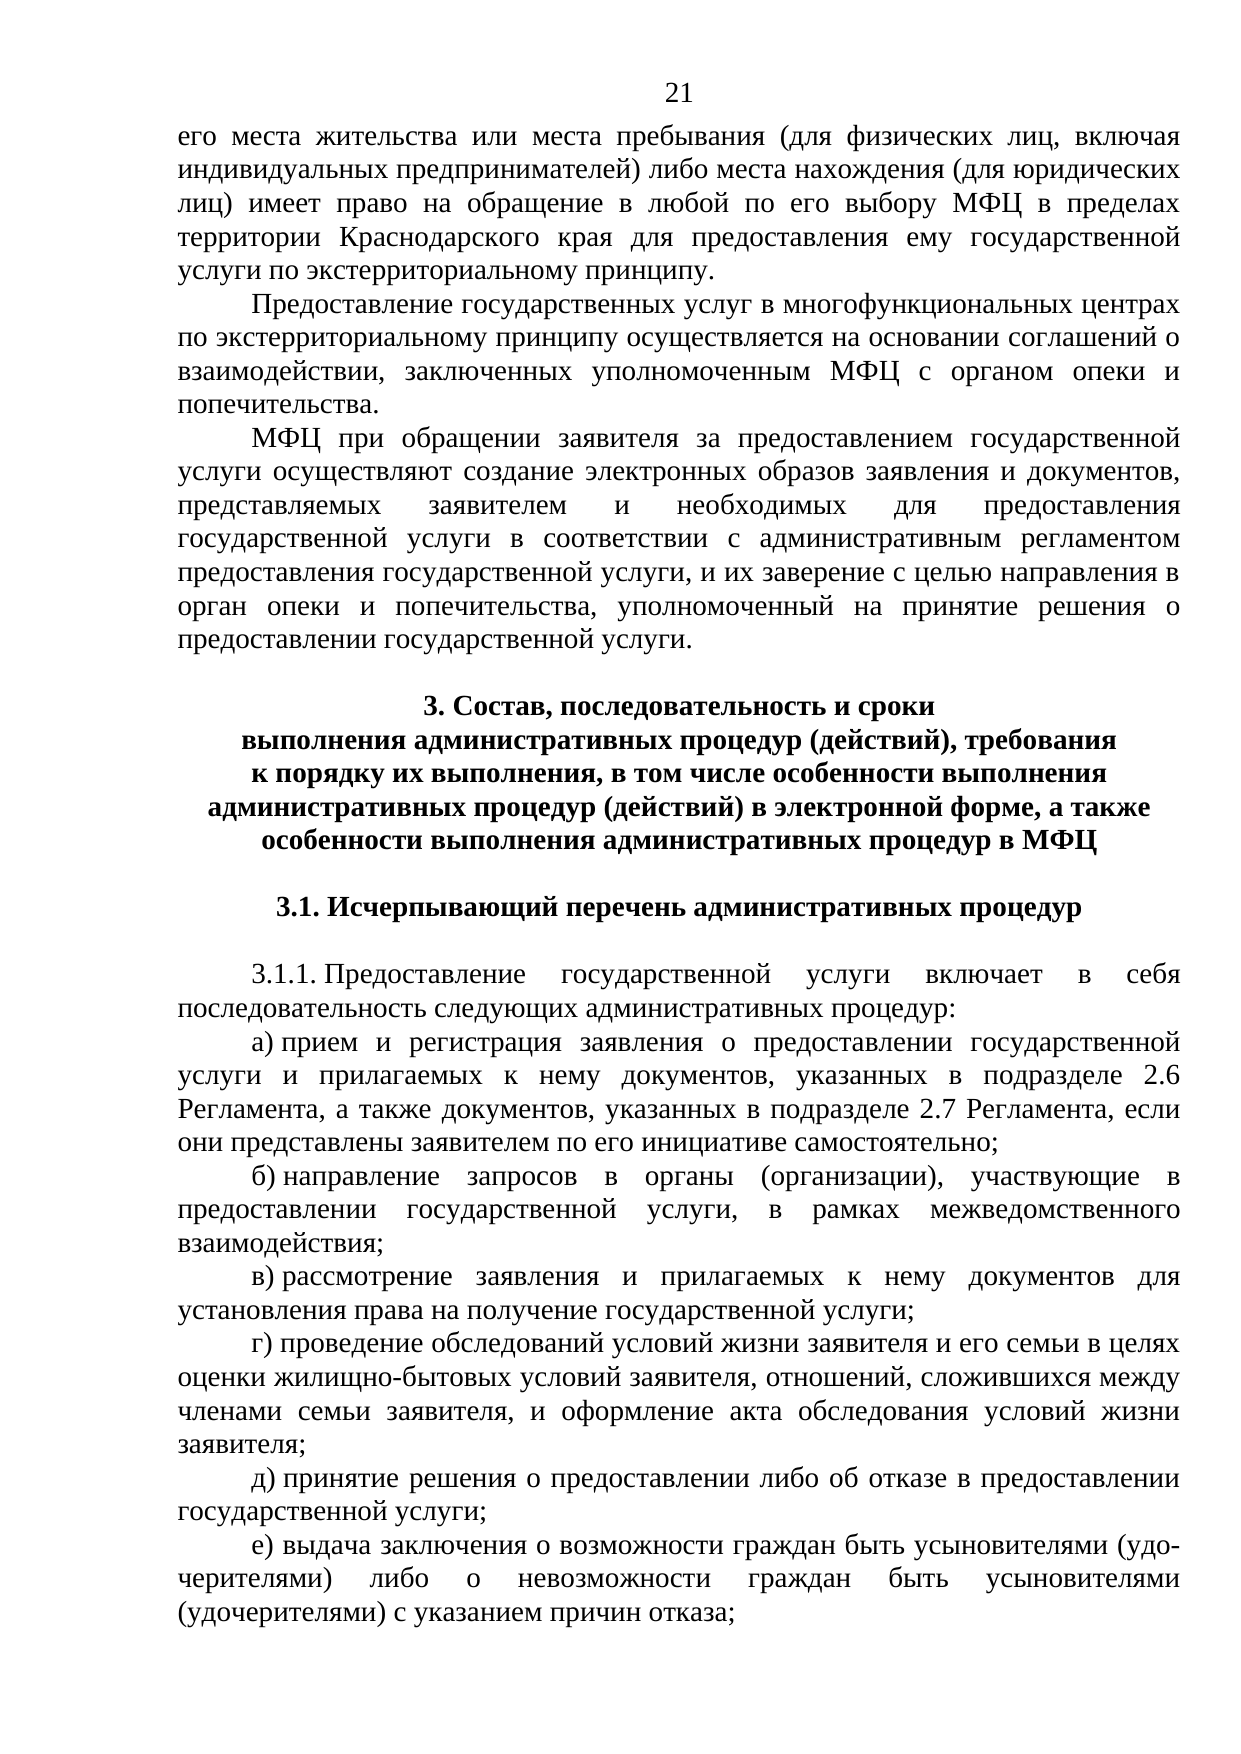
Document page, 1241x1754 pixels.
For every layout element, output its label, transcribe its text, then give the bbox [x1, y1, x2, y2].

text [177, 118, 1181, 286]
text е) выдача заключения о возможности граждан быть усыновителями (удо-черителями) либо о невозможности граждан быть усыновителями (удочерителями) с указанием причин отказа; [177, 1527, 1181, 1627]
text г) проведение обследований условий жизни заявителя и его семьи в целях оценки жилищно-бытовых условий заявителя, отношений, сложившихся между членами семьи заявителя, и оформление акта обследования условий жизни заявителя; [177, 1326, 1181, 1460]
text административных процедур (действий) в электронной форме, а также особенности выполнения административных процедур в МФЦ [177, 789, 1181, 856]
text 3.1.1. Предоставление государственной услуги включает в себя последовательность следующих административных процедур: [177, 957, 1181, 1024]
text выполнения административных процедур (действий), требования [177, 722, 1181, 755]
text 3. Состав, последовательность и сроки [177, 688, 1181, 722]
text 3.1. Исчерпывающий перечень административных процедур [177, 889, 1181, 923]
text д) принятие решения о предоставлении либо об отказе в предоставлении государственной услуги; [177, 1460, 1181, 1527]
text в) рассмотрение заявления и прилагаемых к нему документов для установления права на получение государственной услуги; [177, 1258, 1181, 1326]
text а) прием и регистрация заявления о предоставлении государственной услуги и прилагаемых к нему документов, указанных в подразделе 2.6 Регламента, а также документов, указанных в подразделе 2.7 Регламента, если они представлены заявителем по его инициативе самостоятельно; [177, 1024, 1181, 1158]
text Предоставление государственных услуг в многофункциональных центрах по экстерриториальному принципу осуществляется на основании соглашений о взаимодействии, заключенных уполномоченным МФЦ с органом опеки и попечительства. [177, 286, 1181, 420]
text б) направление запросов в органы (организации), участвующие в предоставлении государственной услуги, в рамках межведомственного взаимодействия; [177, 1158, 1181, 1258]
text МФЦ при обращении заявителя за предоставлением государственной услуги осуществляют создание электронных образов заявления и документов, представляемых заявителем и необходимых для предоставления государственной услуги в соответствии с административным регламентом предоставления государственной услуги, и их заверение с целью направления в орган опеки и попечительства, уполномоченный на принятие решения о предоставлении государственной услуги. [177, 420, 1181, 655]
text к порядку их выполнения, в том числе особенности выполнения [177, 755, 1181, 789]
